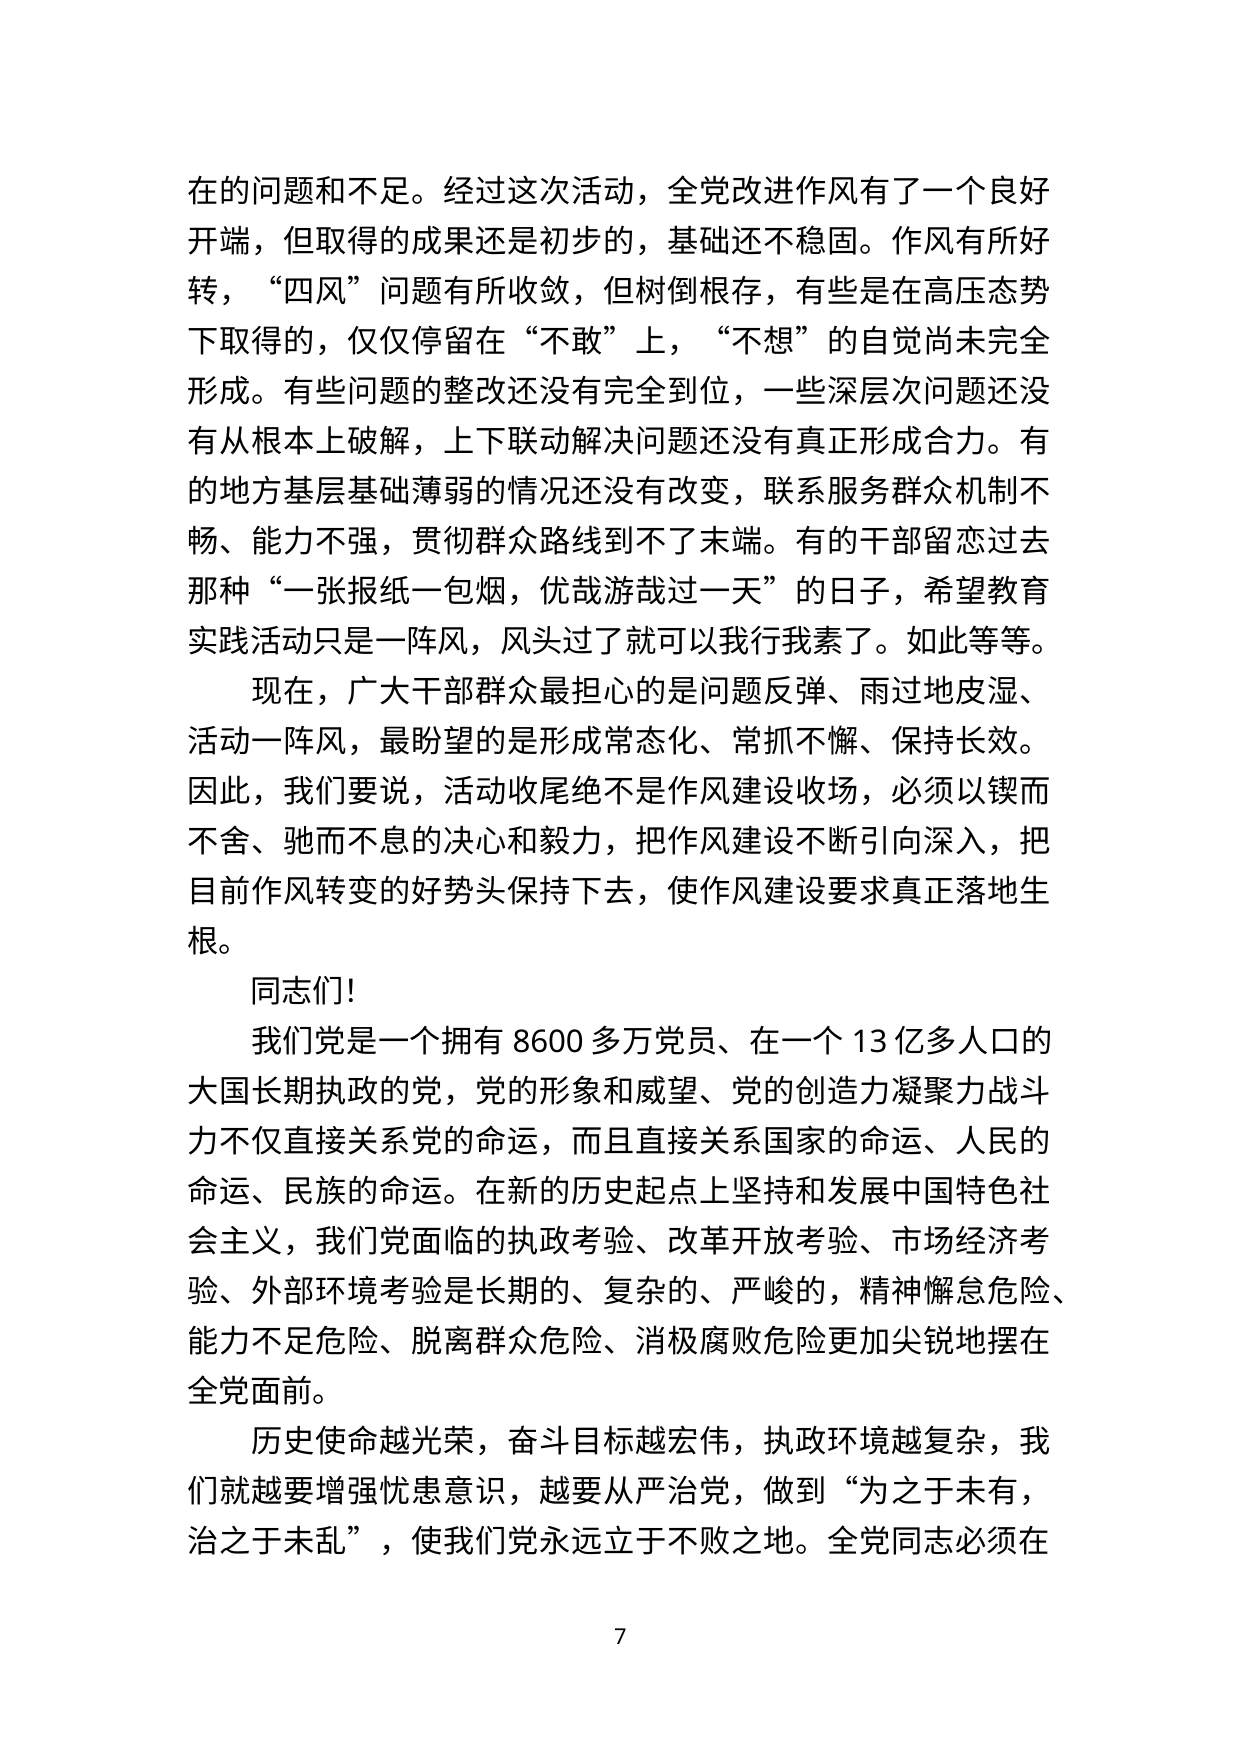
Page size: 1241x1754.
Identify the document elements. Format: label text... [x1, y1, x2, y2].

text 现在，广大干部群众最担心的是问题反弹、雨过地皮湿、活动一阵风，最盼望的是形成常态化、常抓不懈、保持长效。因此，我们要说，活动收尾绝不是作风建设收场，必须以锲而不舍、驰而不息的决心和毅力，把作风建设不断引向深入，把目前作风转变的好势头保持下去，使作风建设要求真正落地生根。 [187, 662, 1053, 962]
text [187, 1412, 1053, 1562]
text 我们党是一个拥有8600多万党员、在一个13亿多人口的大国长期执政的党，党的形象和威望、党的创造力凝聚力战斗力不仅直接关系党的命运，而且直接关系国家的命运、人民的命运、民族的命运。在新的历史起点上坚持和发展中国特色社会主义，我们党面临的执政考验、改革开放考验、市场经济考验、外部环境考验是长期的、复杂的、严峻的，精神懈怠危险、能力不足危险、脱离群众危险、消极腐败危险更加尖锐地摆在全党面前。 [187, 1012, 1053, 1412]
text 同志们！ [187, 962, 1053, 1012]
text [187, 162, 1053, 662]
